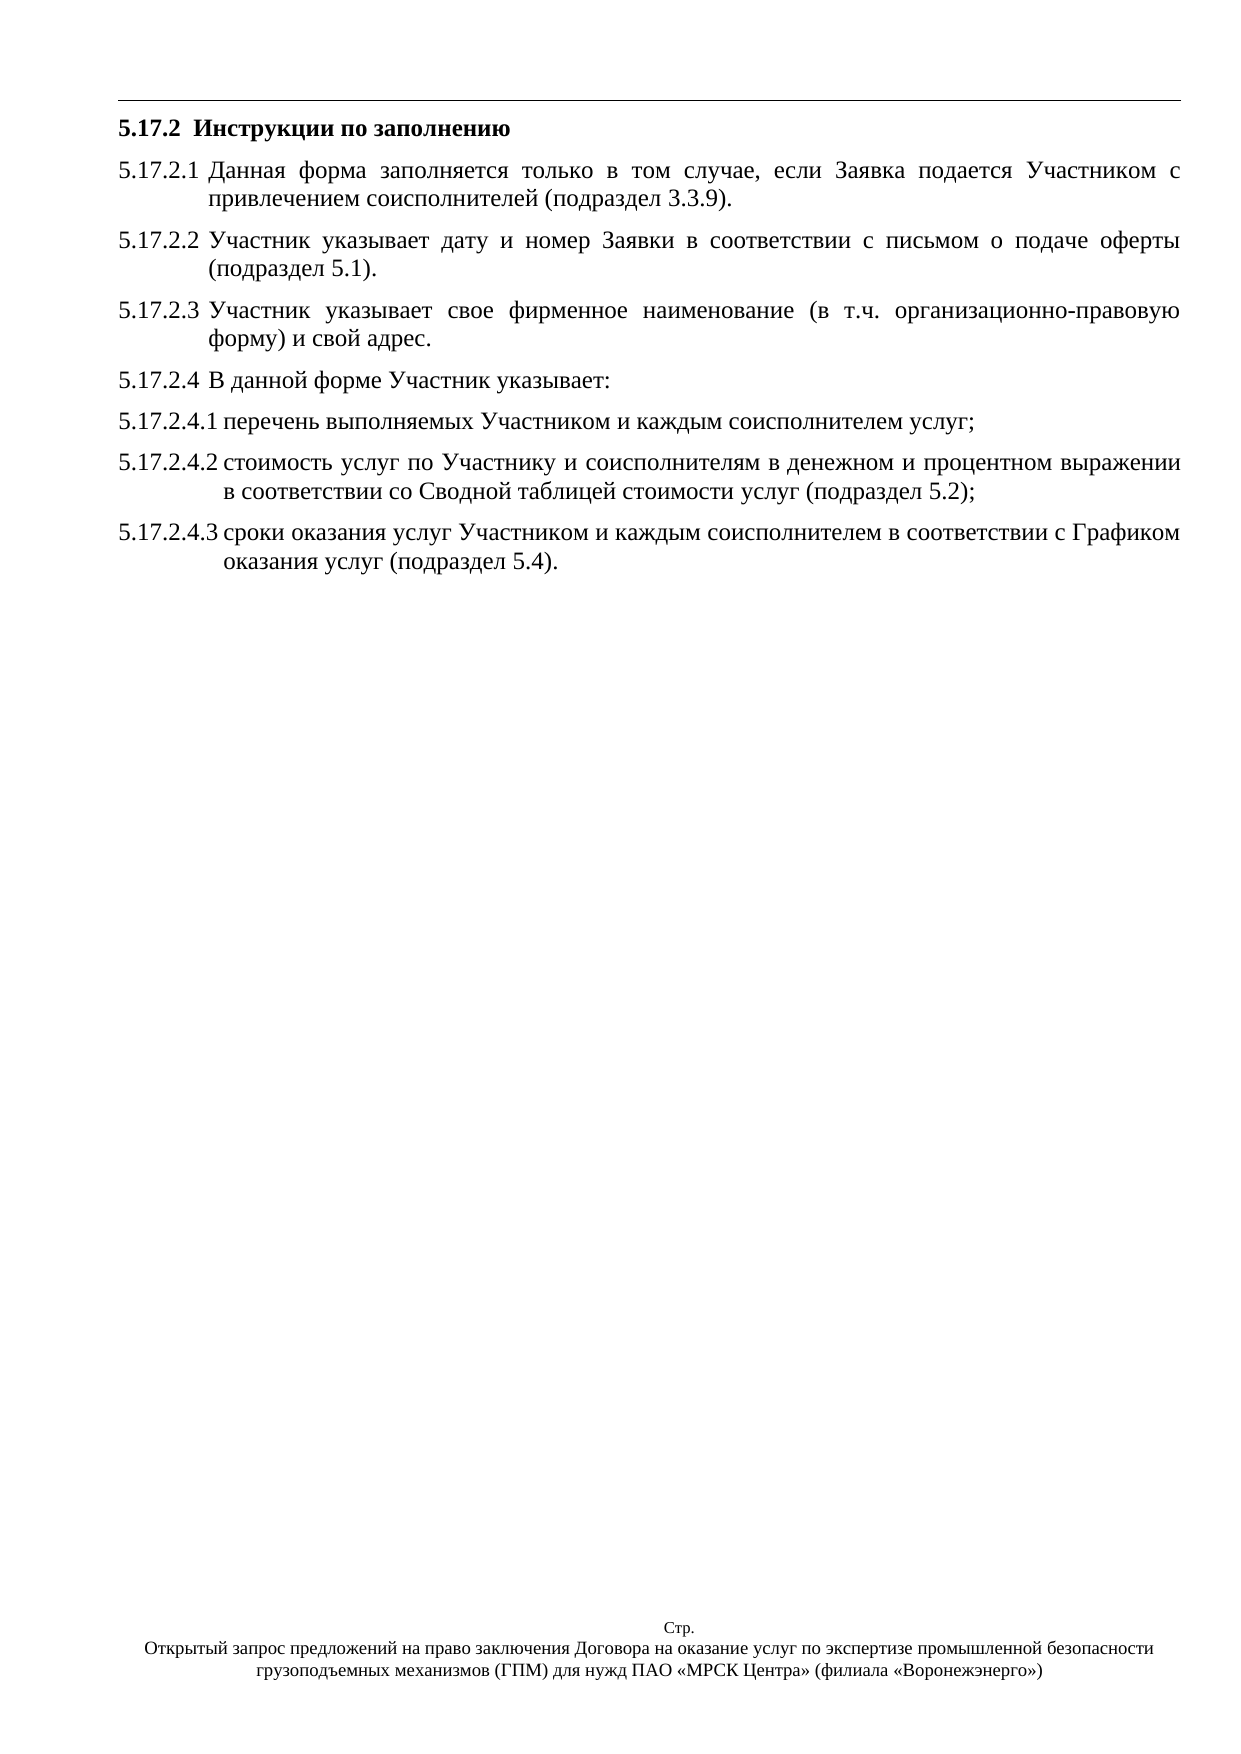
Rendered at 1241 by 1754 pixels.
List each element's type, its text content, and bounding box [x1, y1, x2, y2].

list В данной форме Участник указывает: [118, 365, 1181, 393]
list перечень выполняемых Участником и каждым соисполнителем услуг; [118, 406, 1181, 435]
list стоимость услуг по Участнику и соисполнителям в денежном и процентном выражении в соответствии со Сводной таблицей стоимости услуг (подраздел 5.2); [118, 447, 1181, 505]
list сроки оказания услуг Участником и каждым соисполнителем в соответствии с Графиком оказания услуг (подраздел 5.4). [118, 517, 1181, 575]
list Данная форма заполняется только в том случае, если Заявка подается Участником с привлечением соисполнителей (подраздел 3.3.9). [118, 155, 1181, 212]
list Участник указывает дату и номер Заявки в соответствии с письмом о подаче оферты (подраздел 5.1). [118, 225, 1181, 282]
list Участник указывает свое фирменное наименование (в т.ч. организационно-правовую форму) и свой адрес. [118, 295, 1181, 352]
subtitle Инструкции по заполнению [118, 113, 1181, 142]
